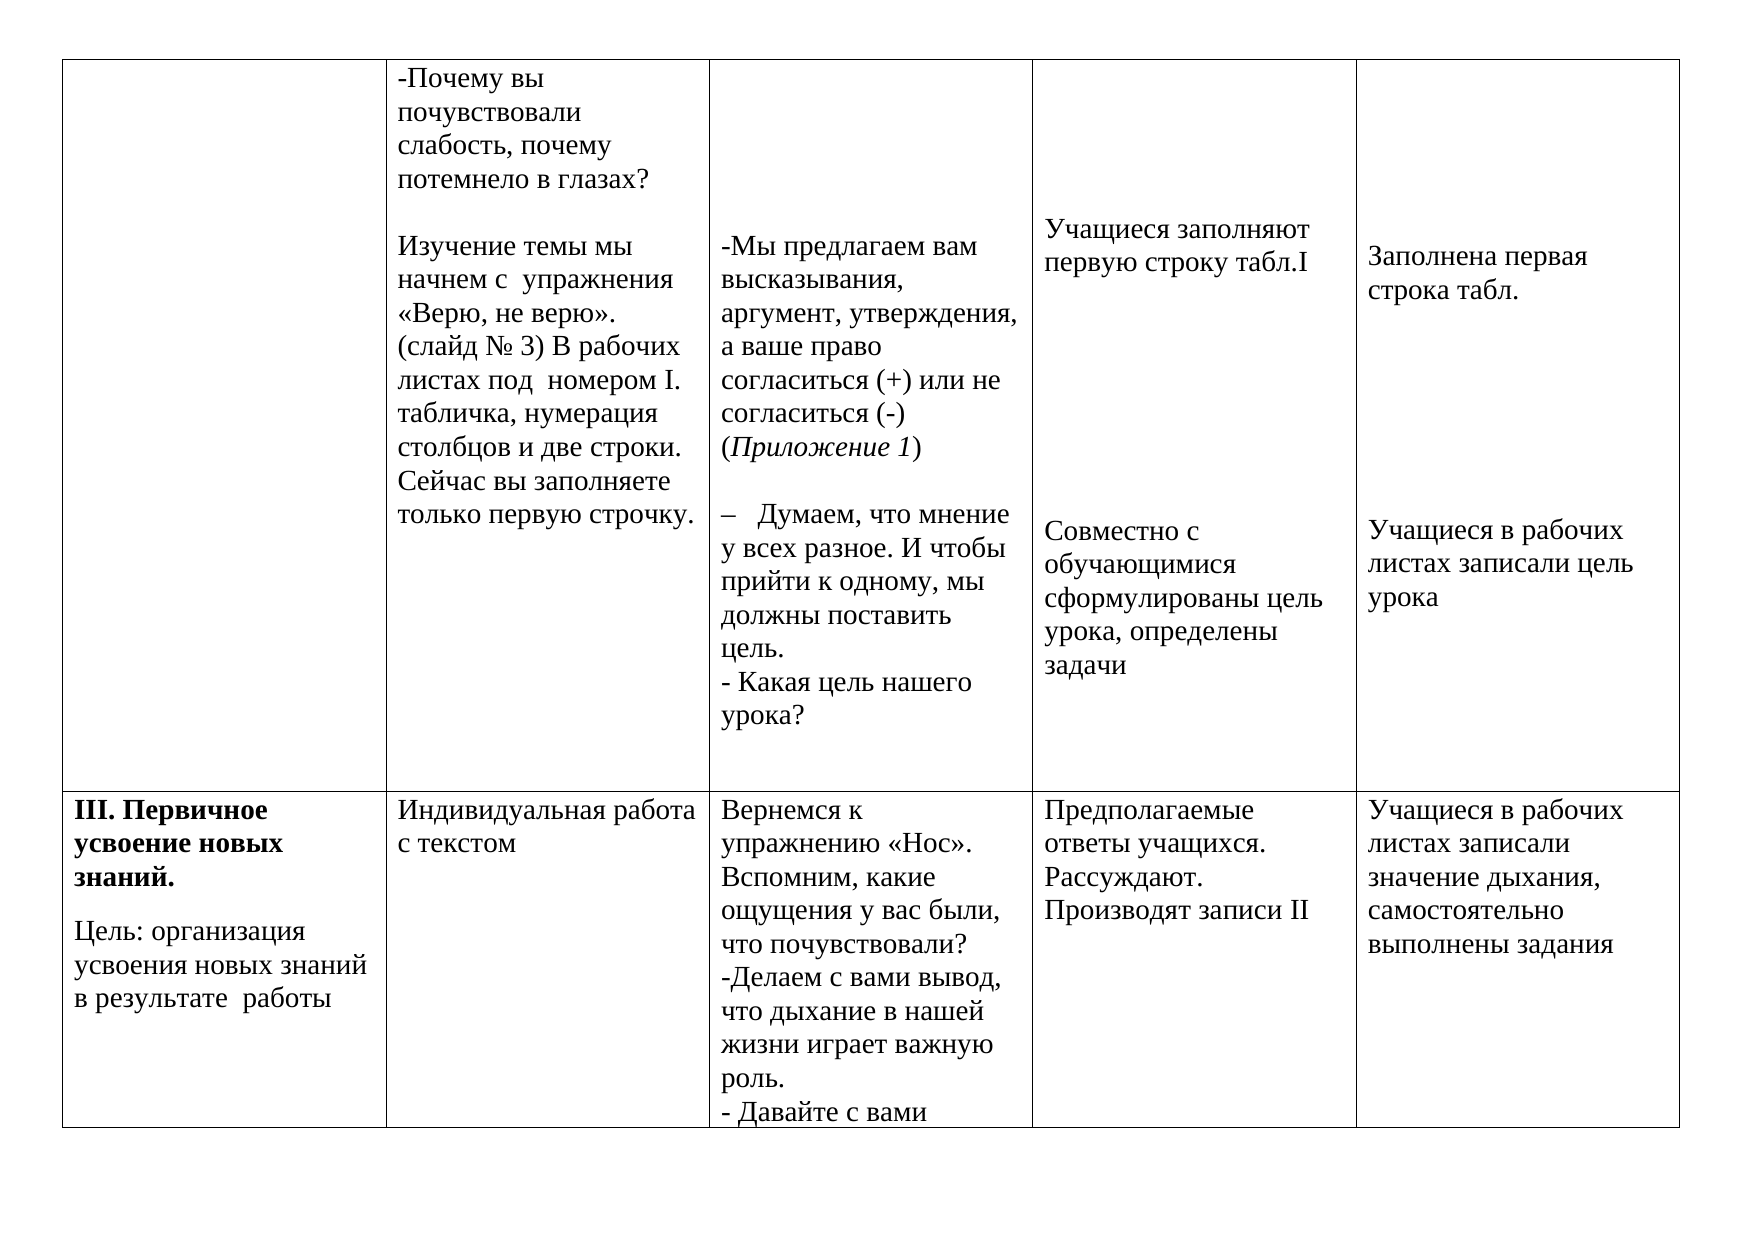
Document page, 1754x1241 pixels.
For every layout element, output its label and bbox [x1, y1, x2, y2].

table_cell [63, 60, 386, 791]
table_cell [1033, 792, 1356, 1127]
table_cell [1357, 792, 1679, 1127]
table_cell [387, 60, 709, 791]
table_cell [1357, 60, 1679, 791]
table_cell [387, 792, 709, 1127]
table_cell [63, 792, 386, 1127]
table_cell [1033, 60, 1356, 791]
table_cell [710, 60, 1032, 791]
table_cell [710, 792, 1032, 1127]
